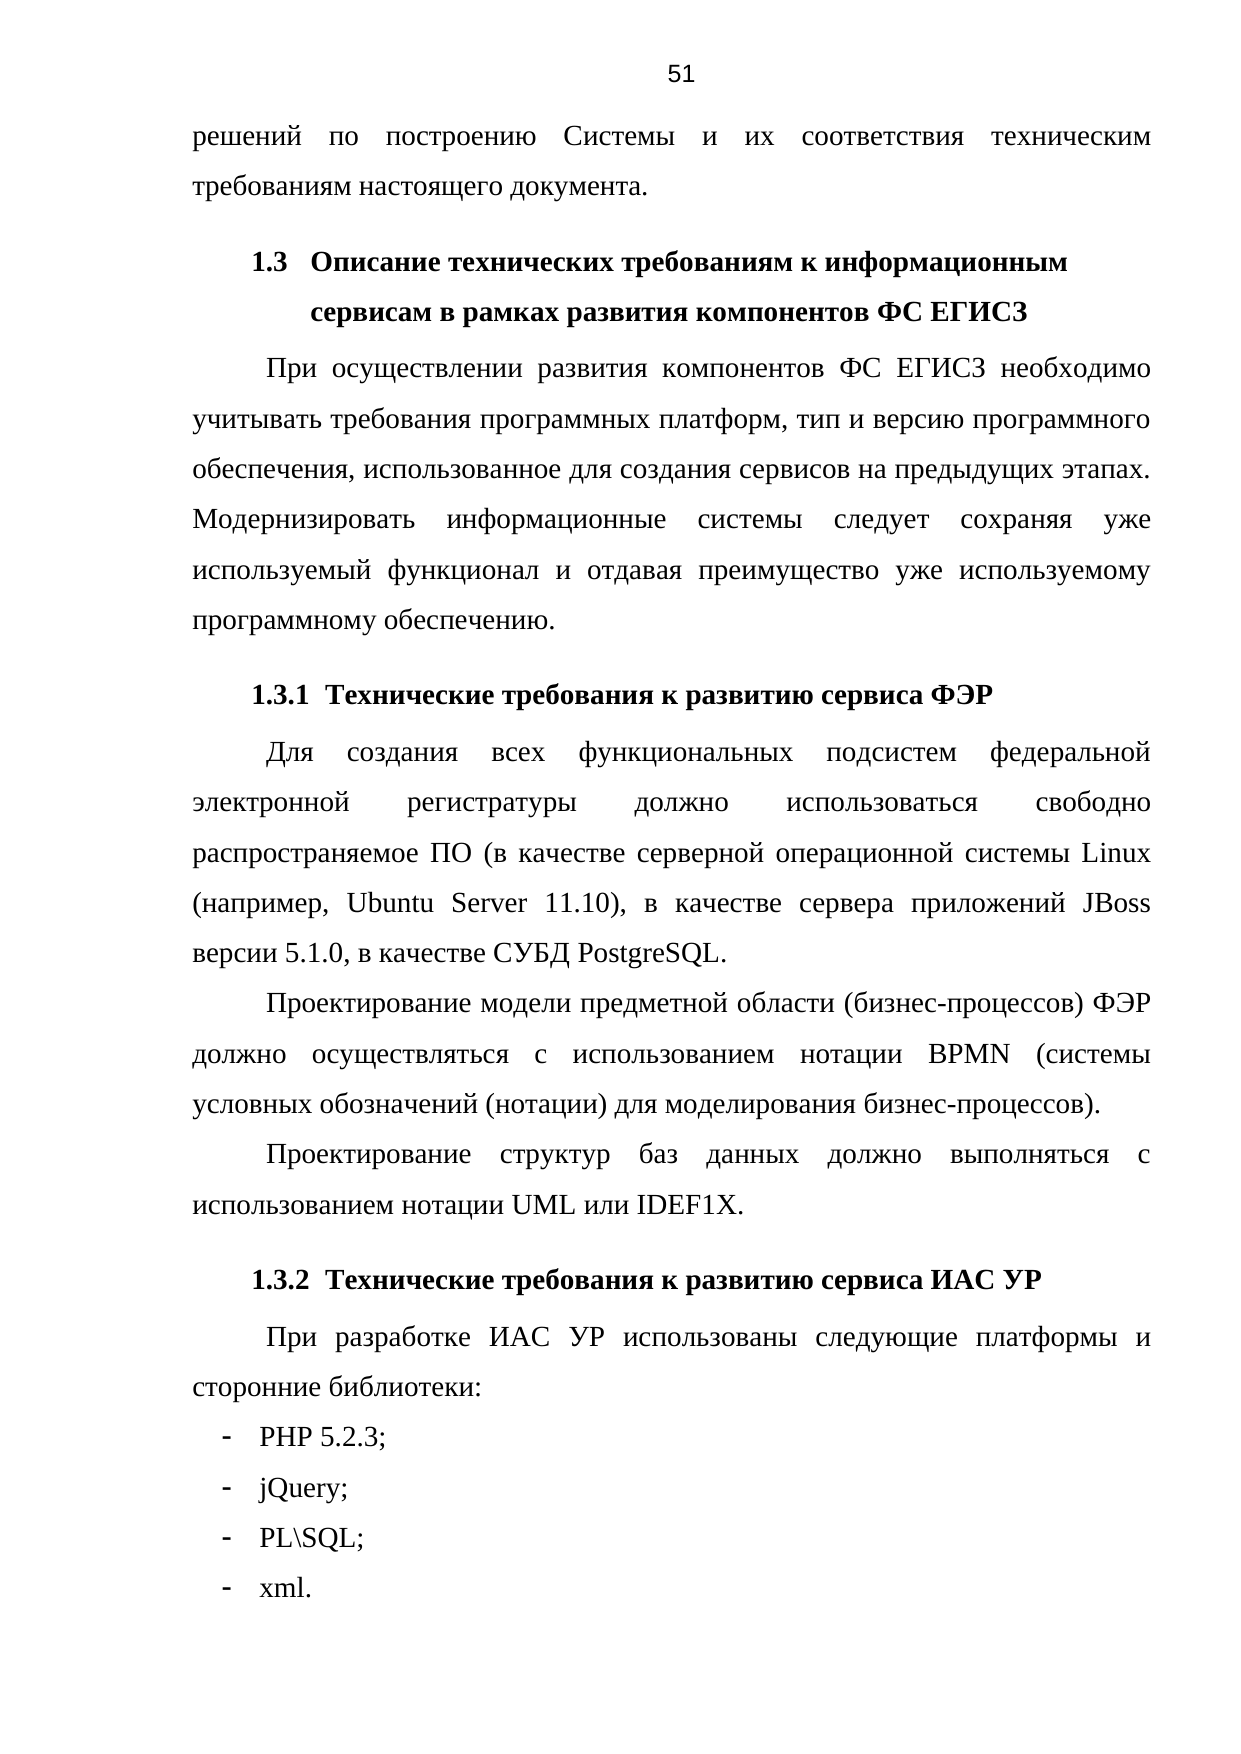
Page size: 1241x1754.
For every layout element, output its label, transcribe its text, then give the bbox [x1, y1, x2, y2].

list PL\SQL; [222, 1520, 1152, 1554]
text При разработке ИАС УР использованы следующие платформы и сторонние библиотеки: [192, 1319, 1152, 1403]
subtitle Технические требования к развитию сервиса ФЭР [251, 677, 1152, 711]
subtitle Описание технических требованиям к информационным сервисам в рамках развития компонентов ФС ЕГИСЗ [251, 244, 1152, 328]
text Проектирование модели предметной области (бизнес-процессов) ФЭР должно осуществляться с использованием нотации BPMN (системы условных обозначений (нотации) для моделирования бизнес-процессов). [192, 986, 1152, 1120]
list xml. [222, 1571, 1152, 1604]
list jQuery; [222, 1470, 1152, 1503]
text При осуществлении развития компонентов ФС ЕГИСЗ необходимо учитывать требования программных платформ, тип и версию программного обеспечения, использованное для создания сервисов на предыдущих этапах. Модернизировать информационные системы следует сохраняя уже используемый функционал и отдавая преимущество уже используемому программному обеспечению. [192, 351, 1152, 636]
text Проектирование структур баз данных должно выполняться с использованием нотации UML или IDEF1X. [192, 1137, 1152, 1220]
subtitle Технические требования к развитию сервиса ИАС УР [251, 1262, 1152, 1296]
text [192, 118, 1152, 202]
list PHP 5.2.3; [222, 1419, 1152, 1453]
text Для создания всех функциональных подсистем федеральной электронной регистратуры должно использоваться свободно распространяемое ПО (в качестве серверной операционной системы Linux (например, Ubuntu Server 11.10), в качестве сервера приложений JBoss версии 5.1.0, в качестве СУБД PostgreSQL. [192, 734, 1152, 969]
